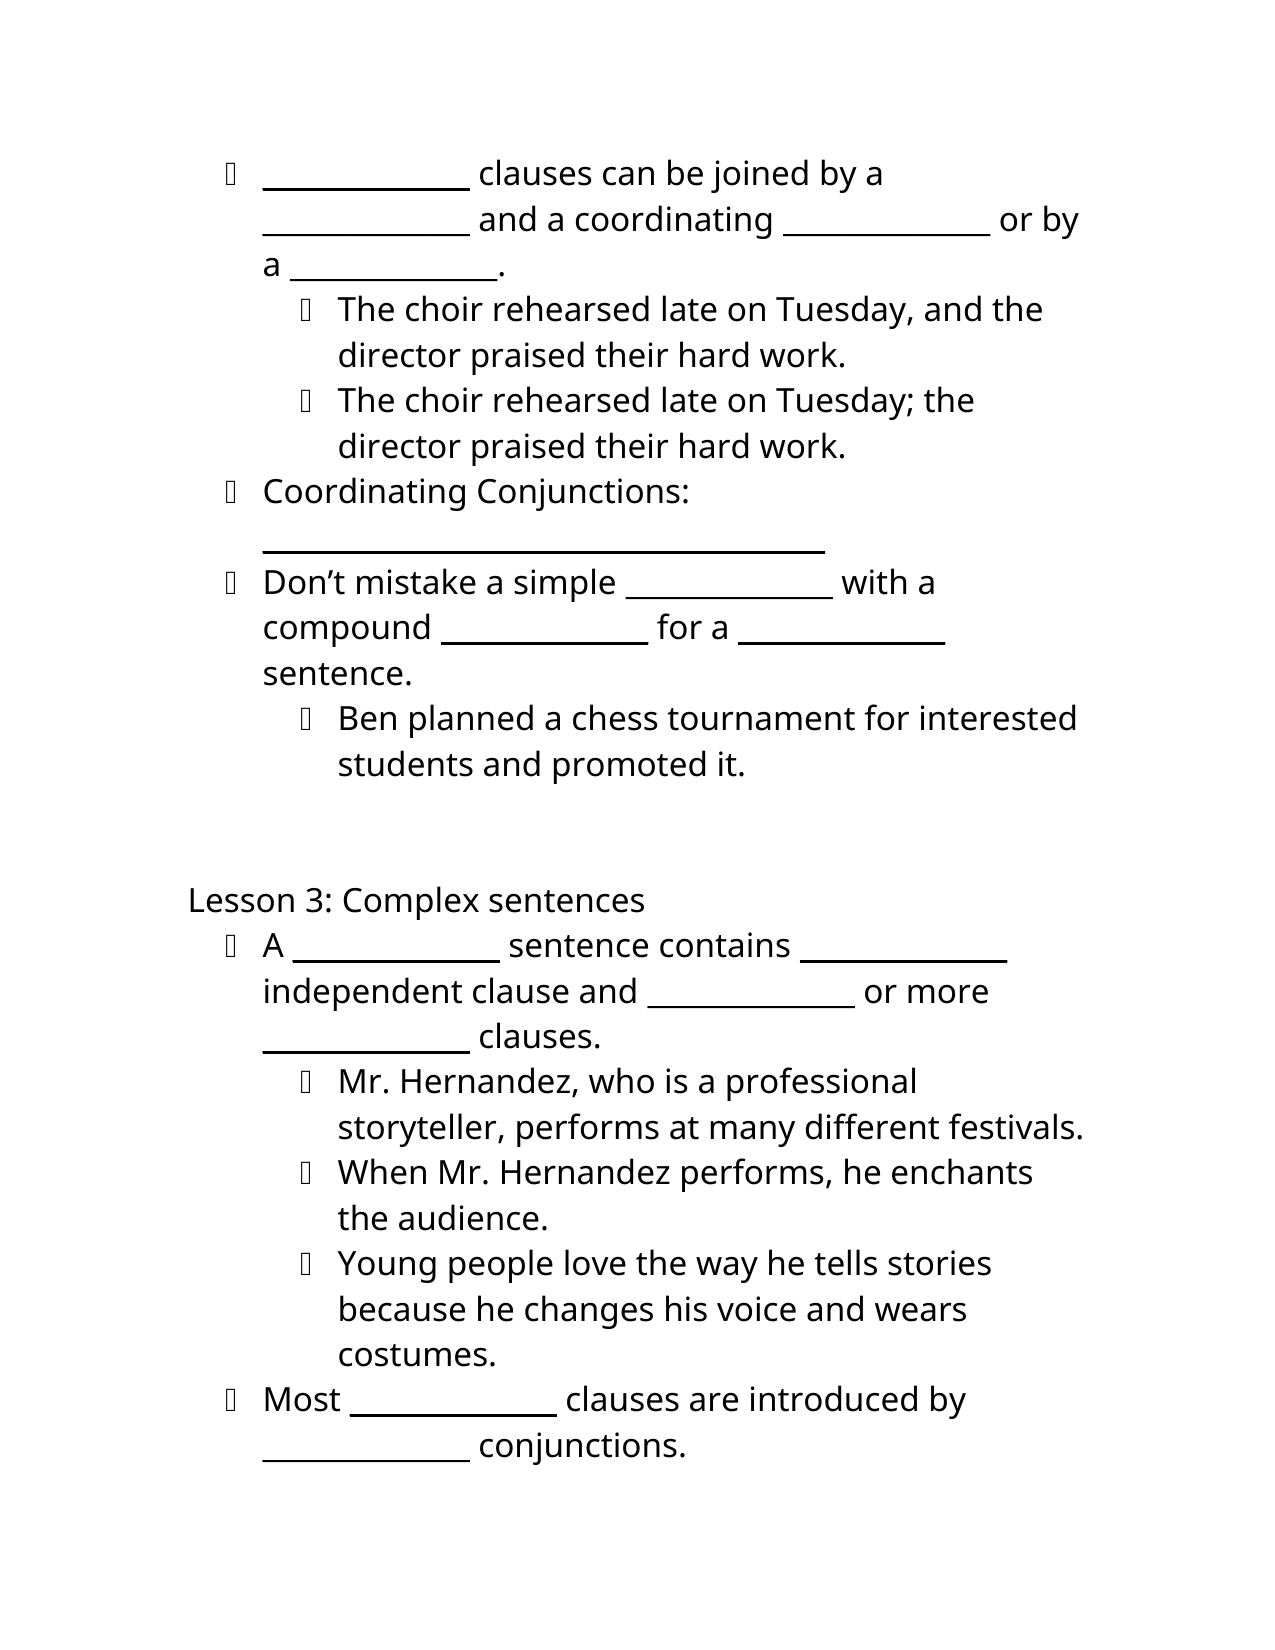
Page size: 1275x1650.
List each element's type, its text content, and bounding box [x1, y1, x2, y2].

list A ______________ sentence contains ______________ independent clause and ______________ or more ______________ clauses. [225, 922, 1087, 1058]
list Don’t mistake a simple ______________ with a compound ______________ for a ______________ sentence. [225, 559, 1087, 695]
list The choir rehearsed late on Tuesday; the director praised their hard work. [300, 377, 1087, 468]
list Coordinating Conjunctions: ______________________________________ [225, 468, 1087, 559]
list ______________ clauses can be joined by a ______________ and a coordinating ______________ or by a ______________. [225, 150, 1087, 286]
list Mr. Hernandez, who is a professional storyteller, performs at many different festivals. [300, 1058, 1087, 1149]
list When Mr. Hernandez performs, he enchants the audience. [300, 1149, 1087, 1240]
list The choir rehearsed late on Tuesday, and the director praised their hard work. [300, 286, 1087, 377]
list Young people love the way he tells stories because he changes his voice and wears costumes. [300, 1240, 1087, 1376]
list Most ______________ clauses are introduced by ______________ conjunctions. [225, 1376, 1087, 1467]
list Ben planned a chess tournament for interested students and promoted it. [300, 695, 1087, 786]
text Lesson 3: Complex sentences [187, 877, 1087, 922]
